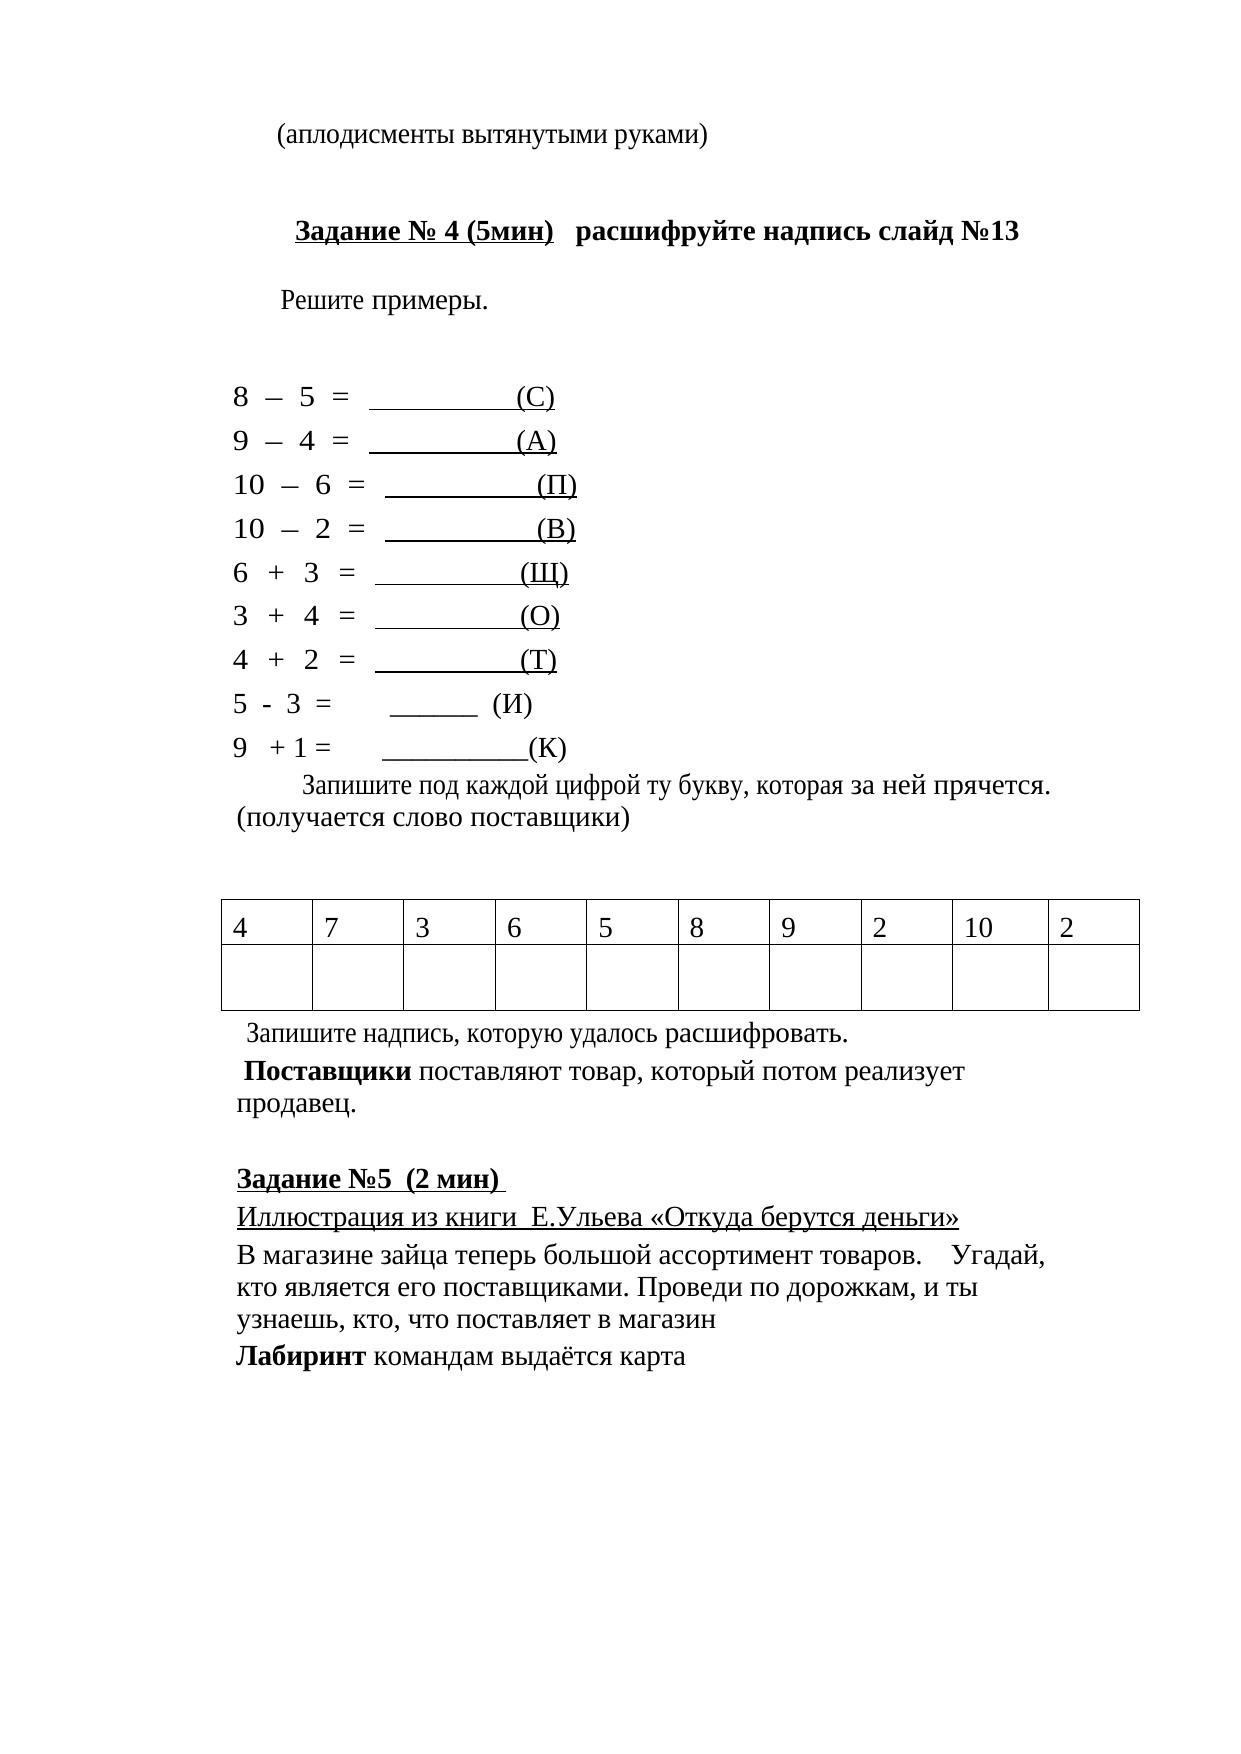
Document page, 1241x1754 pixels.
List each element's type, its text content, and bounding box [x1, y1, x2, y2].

text 5 - 3 = ______ (И) [233, 686, 1152, 720]
text (аплодисменты вытянутыми руками) [236, 118, 1152, 150]
text В магазине зайца теперь большой ассортимент товаров. Угадай, кто является его поставщиками. Проведи по дорожкам, и ты узнаешь, кто, что поставляет в магазин [236, 1239, 1057, 1334]
table_header 9 [770, 900, 861, 943]
text 3 + 4 = (О) [233, 598, 1152, 632]
table_header 3 [404, 900, 495, 943]
text 10 – 2 = (В) [233, 511, 1152, 544]
table_cell [313, 945, 403, 1010]
table_header 5 [587, 900, 678, 943]
text Запишите под каждой цифрой ту букву, которая за ней прячется. (получается слово поставщики) [236, 769, 1057, 833]
table_header 4 [222, 900, 312, 943]
table_cell [953, 945, 1048, 1010]
table_header 2 [862, 900, 952, 943]
table_cell [770, 945, 861, 1010]
table_cell [587, 945, 678, 1010]
table_header 7 [313, 900, 403, 943]
table_header 2 [1049, 900, 1139, 943]
text Задание №5 (2 мин) [236, 1163, 1057, 1195]
table_cell [679, 945, 769, 1010]
text 9 + 1 = __________(К) [233, 730, 1152, 763]
table_header 8 [679, 900, 769, 943]
table_cell [222, 945, 312, 1010]
text 6 + 3 = (Щ) [233, 555, 1152, 588]
text 10 – 6 = (П) [233, 467, 1152, 501]
text Запишите надпись, которую удалось расшифровать. [187, 1017, 1057, 1049]
text Задание № 4 (5мин) расшифруйте надпись слайд №13 [236, 213, 1063, 246]
text 9 – 4 = (А) [233, 423, 1152, 457]
text Решите примеры. [222, 282, 1152, 316]
text Иллюстрация из книги Е.Ульева «Откуда берутся деньги» [236, 1201, 1057, 1233]
table_cell [496, 945, 586, 1010]
table_header 10 [953, 900, 1048, 943]
table_cell [1049, 945, 1139, 1010]
table_header 6 [496, 900, 586, 943]
text 8 – 5 = (С) [233, 379, 1152, 413]
text 4 + 2 = (Т) [233, 642, 1152, 676]
table_cell [862, 945, 952, 1010]
text Поставщики поставляют товар, который потом реализует продавец. [236, 1055, 1057, 1118]
table_cell [404, 945, 495, 1010]
text Лабиринт командам выдаётся карта [222, 1340, 1057, 1372]
